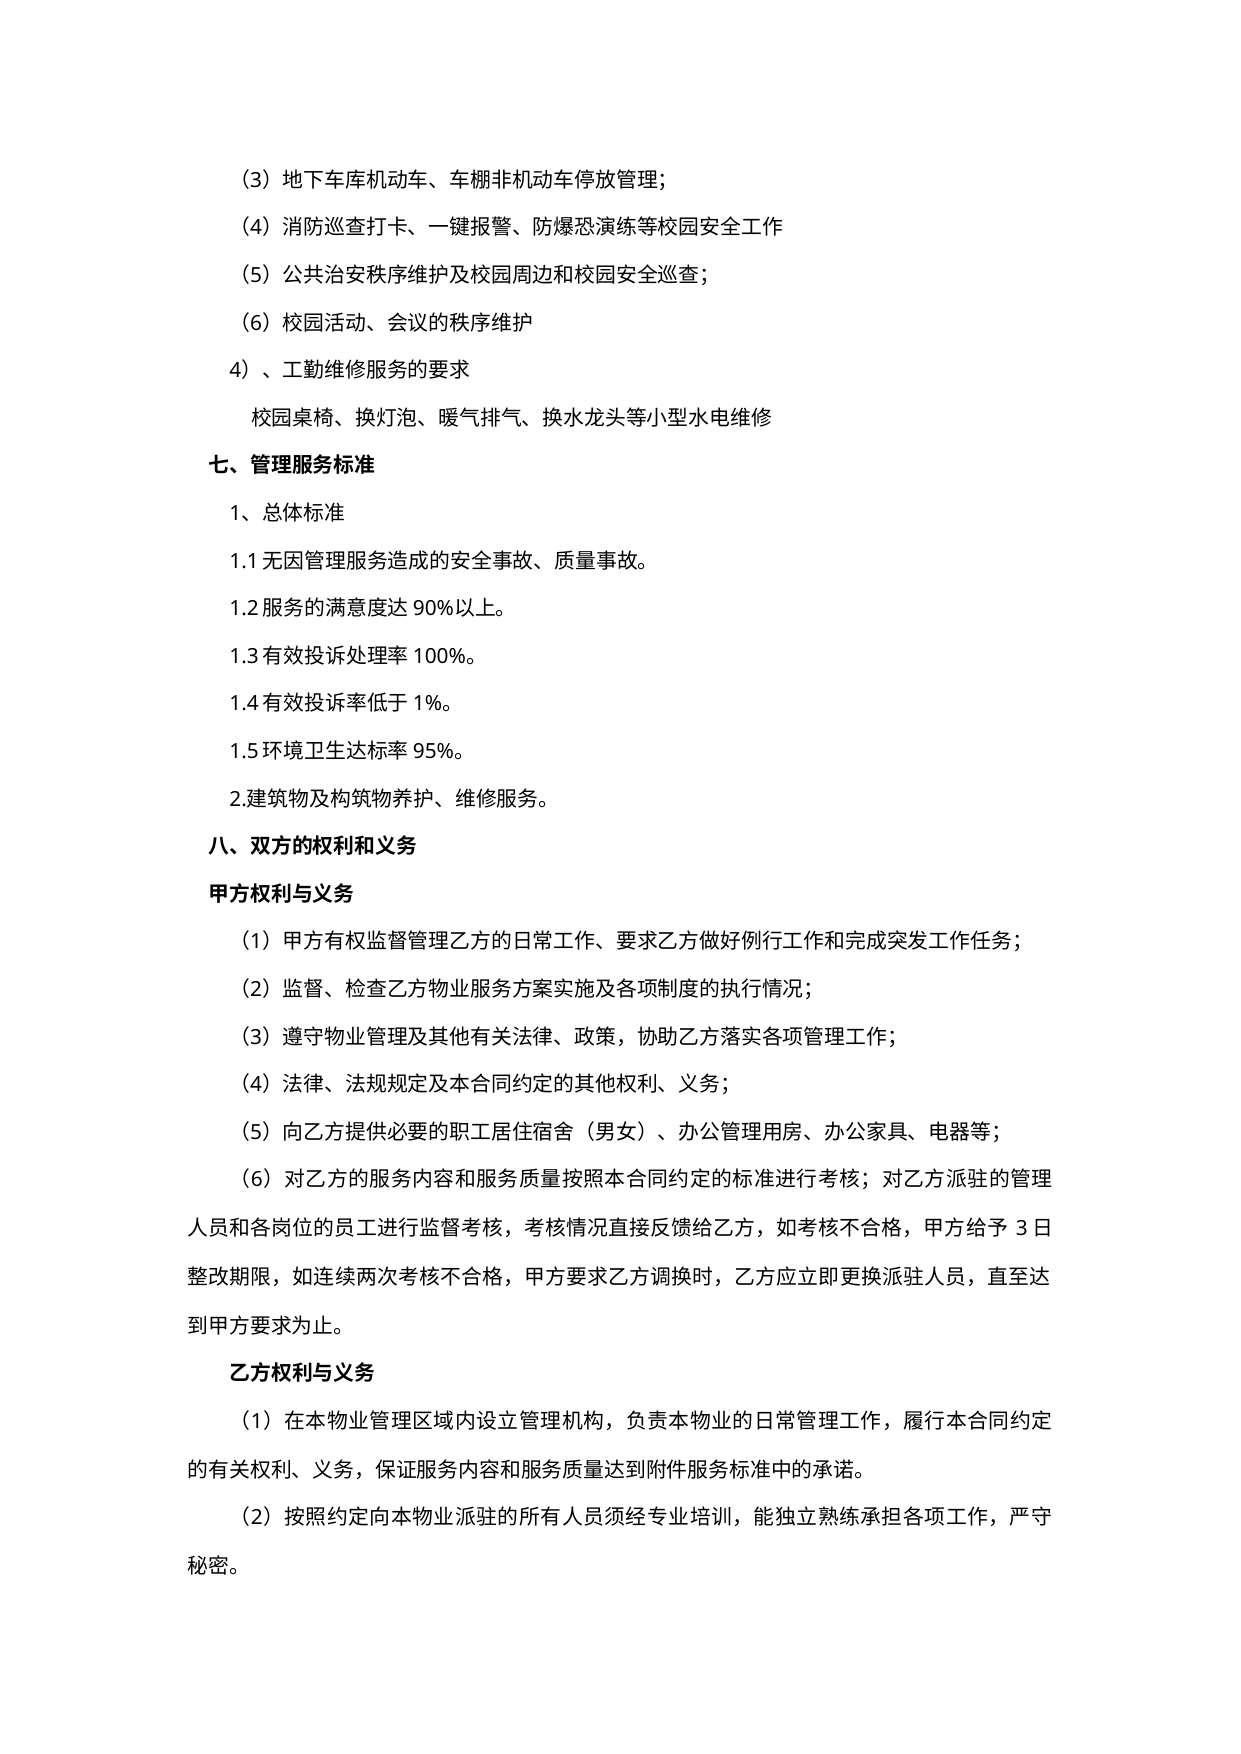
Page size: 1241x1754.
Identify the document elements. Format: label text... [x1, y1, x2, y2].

text （2）监督、检查乙方物业服务方案实施及各项制度的执行情况； [187, 971, 1053, 1004]
text 七、管理服务标准 [187, 448, 1053, 480]
text 1.1无因管理服务造成的安全事故、质量事故。 [187, 543, 1053, 575]
text 校园桌椅、换灯泡、暖气排气、换水龙头等小型水电维修 [187, 400, 1053, 432]
text 1、总体标准 [187, 495, 1053, 528]
text 1.3有效投诉处理率100%。 [187, 638, 1053, 671]
text 4）、工勤维修服务的要求 [187, 352, 1053, 385]
text （4）消防巡查打卡、一键报警、防爆恐演练等校园安全工作 [187, 209, 1053, 242]
text 八、双方的权利和义务 [187, 828, 1053, 861]
text （4）法律、法规规定及本合同约定的其他权利、义务； [187, 1066, 1053, 1099]
text （1）在本物业管理区域内设立管理机构，负责本物业的日常管理工作，履行本合同约定的有关权利、义务，保证服务内容和服务质量达到附件服务标准中的承诺。 [187, 1403, 1053, 1484]
text 1.5环境卫生达标率95%。 [187, 733, 1053, 766]
text 1.4有效投诉率低于1%。 [187, 686, 1053, 718]
text 2.建筑物及构筑物养护、维修服务。 [187, 781, 1053, 813]
text （5）公共治安秩序维护及校园周边和校园安全巡查； [187, 257, 1053, 290]
text （1）甲方有权监督管理乙方的日常工作、要求乙方做好例行工作和完成突发工作任务； [187, 924, 1053, 956]
text 甲方权利与义务 [187, 876, 1053, 908]
text （6）校园活动、会议的秩序维护 [187, 305, 1053, 337]
text （6）对乙方的服务内容和服务质量按照本合同约定的标准进行考核；对乙方派驻的管理人员和各岗位的员工进行监督考核，考核情况直接反馈给乙方，如考核不合格，甲方给予3日整改期限，如连续两次考核不合格，甲方要求乙方调换时，乙方应立即更换派驻人员，直至达到甲方要求为止。 [187, 1162, 1053, 1340]
text 乙方权利与义务 [187, 1356, 1053, 1388]
text （5）向乙方提供必要的职工居住宿舍（男女）、办公管理用房、办公家具、电器等； [187, 1114, 1053, 1147]
text （3）地下车库机动车、车棚非机动车停放管理； [187, 162, 1053, 194]
text 1.2服务的满意度达90%以上。 [187, 590, 1053, 623]
text （3）遵守物业管理及其他有关法律、政策，协助乙方落实各项管理工作； [187, 1019, 1053, 1051]
text （2）按照约定向本物业派驻的所有人员须经专业培训，能独立熟练承担各项工作，严守秘密。 [187, 1499, 1053, 1581]
